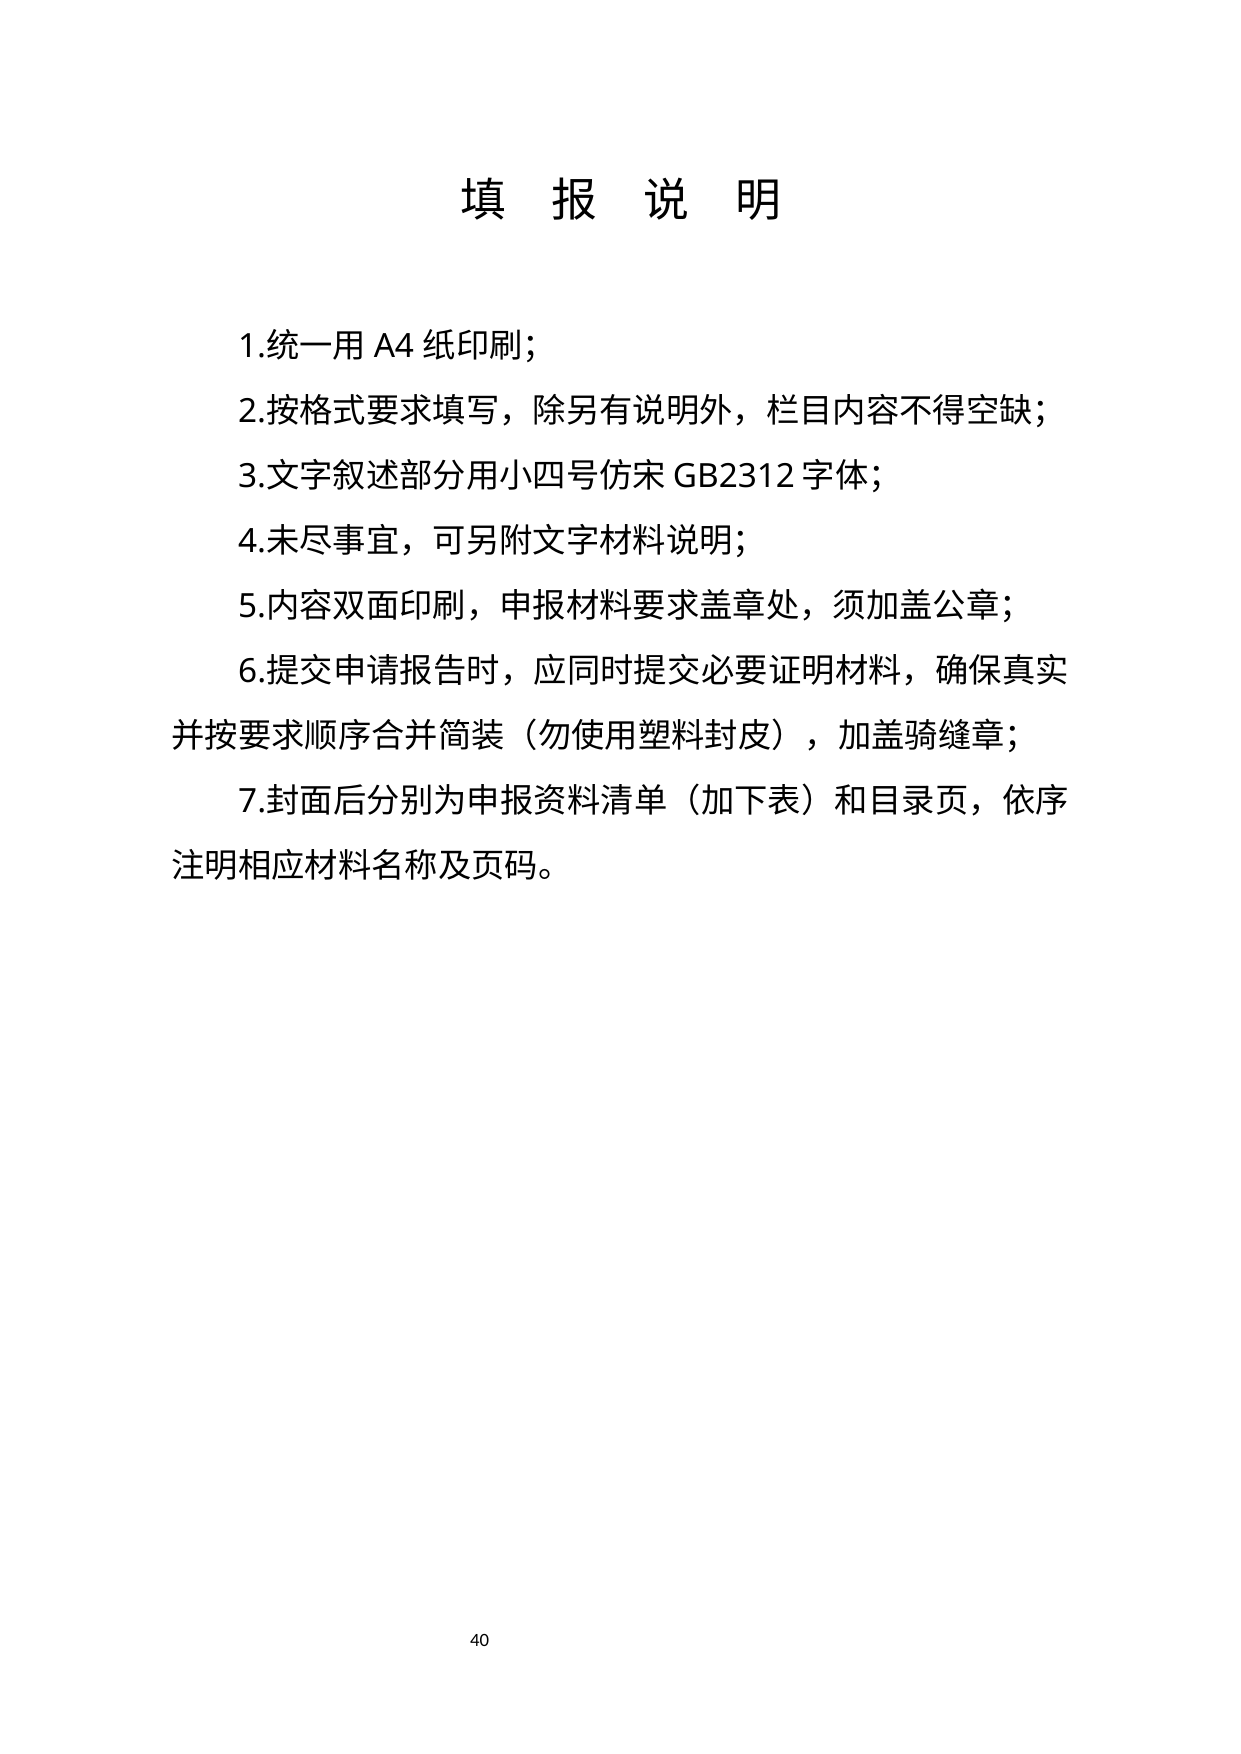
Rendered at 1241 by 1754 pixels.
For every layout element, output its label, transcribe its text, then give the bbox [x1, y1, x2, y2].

text 7.封面后分别为申报资料清单（加下表）和目录页，依序注明相应材料名称及页码。 [171, 765, 1069, 895]
text 6.提交申请报告时，应同时提交必要证明材料，确保真实并按要求顺序合并简装（勿使用塑料封皮），加盖骑缝章； [171, 635, 1069, 765]
text 4.未尽事宜，可另附文字材料说明； [171, 505, 1069, 570]
text 1.统一用 A4 纸印刷； [171, 310, 1069, 375]
subtitle 填 报 说 明 [171, 148, 1069, 245]
text 3.文字叙述部分用小四号仿宋GB2312字体； [171, 440, 1069, 505]
text 5.内容双面印刷，申报材料要求盖章处，须加盖公章； [171, 570, 1069, 635]
text 2.按格式要求填写，除另有说明外，栏目内容不得空缺； [171, 375, 1069, 440]
